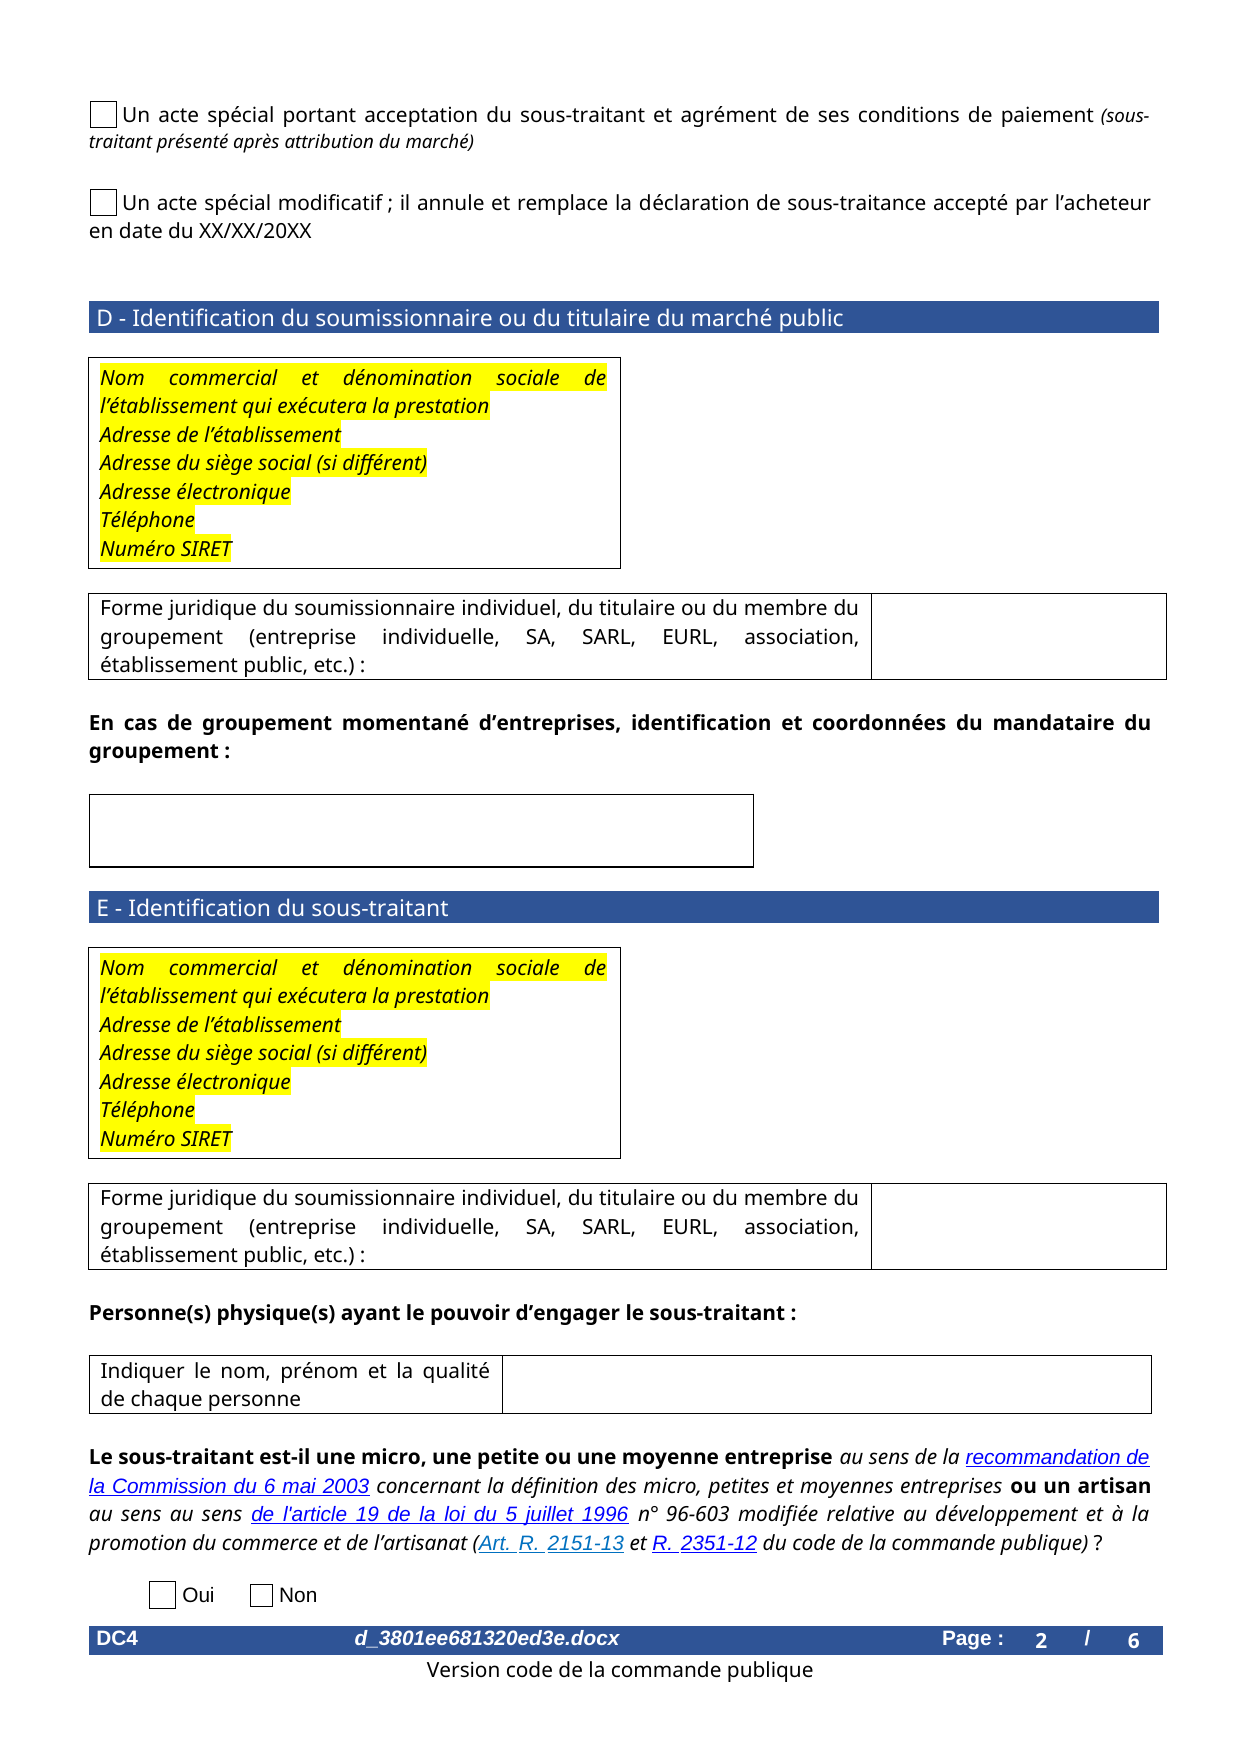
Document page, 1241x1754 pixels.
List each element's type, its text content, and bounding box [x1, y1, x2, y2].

text Le sous-traitant est-il une micro, une petite ou une moyenne entreprise au sens de la recommandation de la Commission du 6 mai 2003 concernant la définition des micro, petites et moyennes entreprises ou un artisan au sens au sens de l'article 19 de la loi du 5 juillet 1996 n° 96-603 modifiée relative au développement et à la promotion du commerce et de l’artisanat (Art. R. 2151-13 et R. 2351-12 du code de la commande publique) ? [89, 1442, 1152, 1556]
table_header [872, 594, 1166, 679]
text Un acte spécial modificatif ; il annule et remplace la déclaration de sous-traitance accepté par l’acheteur en date du XX/XX/20XX [89, 188, 1152, 244]
table_header D - Identification du soumissionnaire ou du titulaire du marché public [89, 301, 1159, 333]
text En cas de groupement momentané d’entreprises, identification et coordonnées du mandataire du groupement : [89, 708, 1152, 765]
table_header Forme juridique du soumissionnaire individuel, du titulaire ou du membre du groupement (entreprise individuelle, SA, SARL, EURL, association, établissement public, etc.) : [89, 594, 871, 679]
table_header Nom commercial et dénomination sociale de l’établissement qui exécutera la prestation Adresse de l’établissement Adresse du siège social (si différent) Adresse électronique Téléphone Numéro SIRET [89, 358, 620, 567]
table_header [90, 795, 753, 866]
text Un acte spécial portant acceptation du sous-traitant et agrément de ses conditions de paiement (sous-traitant présenté après attribution du marché) [89, 100, 1152, 154]
table_header Forme juridique du soumissionnaire individuel, du titulaire ou du membre du groupement (entreprise individuelle, SA, SARL, EURL, association, établissement public, etc.) : [89, 1184, 871, 1269]
table_header Nom commercial et dénomination sociale de l’établissement qui exécutera la prestation Adresse de l’établissement Adresse du siège social (si différent) Adresse électronique Téléphone Numéro SIRET [89, 948, 620, 1157]
table_header [872, 1184, 1166, 1269]
text Oui Non [148, 1580, 1152, 1609]
text Personne(s) physique(s) ayant le pouvoir d’engager le sous-traitant : [89, 1298, 1152, 1327]
table_header [503, 1356, 1151, 1413]
table_header E - Identification du sous-traitant [89, 891, 1159, 923]
table_header Indiquer le nom, prénom et la qualité de chaque personne [90, 1356, 502, 1413]
